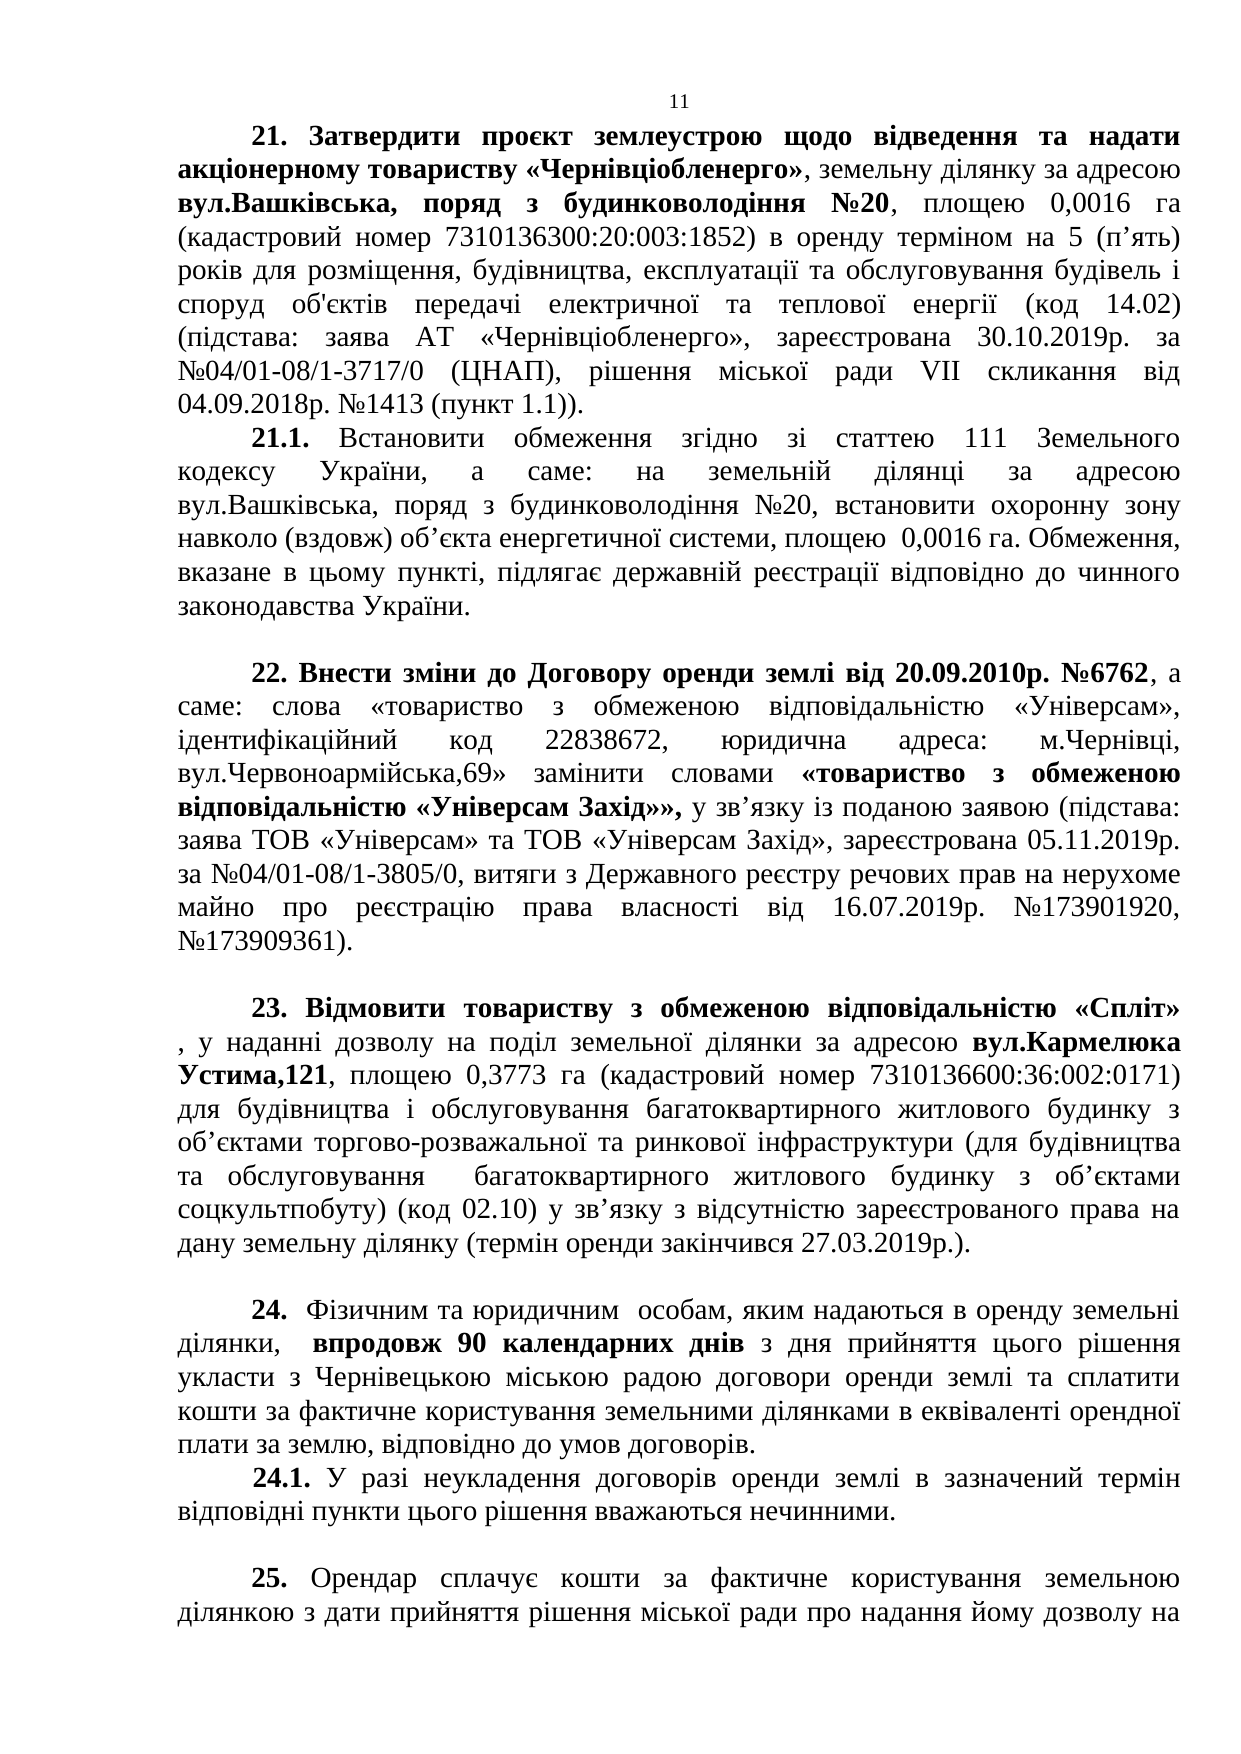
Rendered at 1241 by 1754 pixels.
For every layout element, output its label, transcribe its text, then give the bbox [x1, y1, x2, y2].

text 21.1. Встановити обмеження згідно зі статтею 111 Земельного кодексу України, а саме: на земельній ділянці за адресою вул.Вашківська, поряд з будинковолодіння №20, встановити охоронну зону навколо (вздовж) об’єкта енергетичної системи, площею 0,0016 га. Обмеження, вказане в цьому пункті, підлягає державній реєстрації відповідно до чинного законодавства України. [177, 420, 1181, 621]
text 21. Затвердити проєкт землеустрою щодо відведення та надати акціонерному товариству «Чернівціобленерго», земельну ділянку за адресою вул.Вашківська, поряд з будинковолодіння №20, площею 0,0016 га (кадастровий номер 7310136300:20:003:1852) в оренду терміном на 5 (п’ять) років для розміщення, будівництва, експлуатації та обслуговування будівель і споруд об'єктів передачі електричної та теплової енергії (код 14.02) (підстава: заява АТ «Чернівціобленерго», зареєстрована 30.10.2019р. за №04/01-08/1-3717/0 (ЦНАП), рішення міської ради VII скликання від 04.09.2018р. №1413 (пункт 1.1)). [177, 286, 1181, 420]
text 23. Відмовити товариству з обмеженою відповідальністю «Спліт» , у наданні дозволу на поділ земельної ділянки за адресою вул.Кармелюка Устима,121, площею 0,3773 га (кадастровий номер 7310136600:36:002:0171) для будівництва і обслуговування багатоквартирного житлового будинку з об’єктами торгово-розважальної та ринкової інфраструктури (для будівництва та обслуговування багатоквартирного житлового будинку з об’єктами соцкультпобуту) (код 02.10) у зв’язку з відсутністю зареєстрованого права на дану земельну ділянку (термін оренди закінчився 27.03.2019р.). [177, 990, 1181, 1258]
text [177, 1560, 1181, 1627]
text 24. Фізичним та юридичним особам, яким надаються в оренду земельні ділянки, впродовж 90 календарних днів з дня прийняття цього рішення укласти з Чернівецькою міською радою договори оренди землі та сплатити кошти за фактичне користування земельними ділянками в еквіваленті орендної плати за землю, відповідно до умов договорів. [177, 1292, 1181, 1460]
text 22. Внести зміни до Договору оренди землі від 20.09.2010р. №6762, а саме: слова «товариство з обмеженою відповідальністю «Універсам», ідентифікаційний код 22838672, юридична адреса: м.Чернівці, вул.Червоноармійська,69» замінити словами «товариство з обмеженою відповідальністю «Універсам Захід»», у зв’язку із поданою заявою (підстава: заява ТОВ «Універсам» та ТОВ «Універсам Захід», зареєстрована 05.11.2019р. за №04/01-08/1-3805/0, витяги з Державного реєстру речових прав на нерухоме майно про реєстрацію права власності від 16.07.2019р. №173901920, №173909361). [177, 655, 1181, 957]
text 24.1. У разі неукладення договорів оренди землі в зазначений термін відповідні пункти цього рішення вважаються нечинними. [177, 1460, 1181, 1527]
text 21. Затвердити проєкт землеустрою щодо відведення та надати акціонерному товариству «Чернівціобленерго», земельну ділянку за адресою вул.Вашківська, поряд з будинковолодіння №20, площею 0,0016 га (кадастровий номер 7310136300:20:003:1852) в оренду терміном на 5 (п’ять) років для розміщення, будівництва, експлуатації та обслуговування будівель і споруд об'єктів передачі електричної та теплової енергії (код 14.02) (підстава: заява АТ «Чернівціобленерго», зареєстрована 30.10.2019р. за №04/01-08/1-3717/0 (ЦНАП), рішення міської ради VII скликання від 04.09.2018р. №1413 (пункт 1.1)). [177, 118, 1181, 286]
